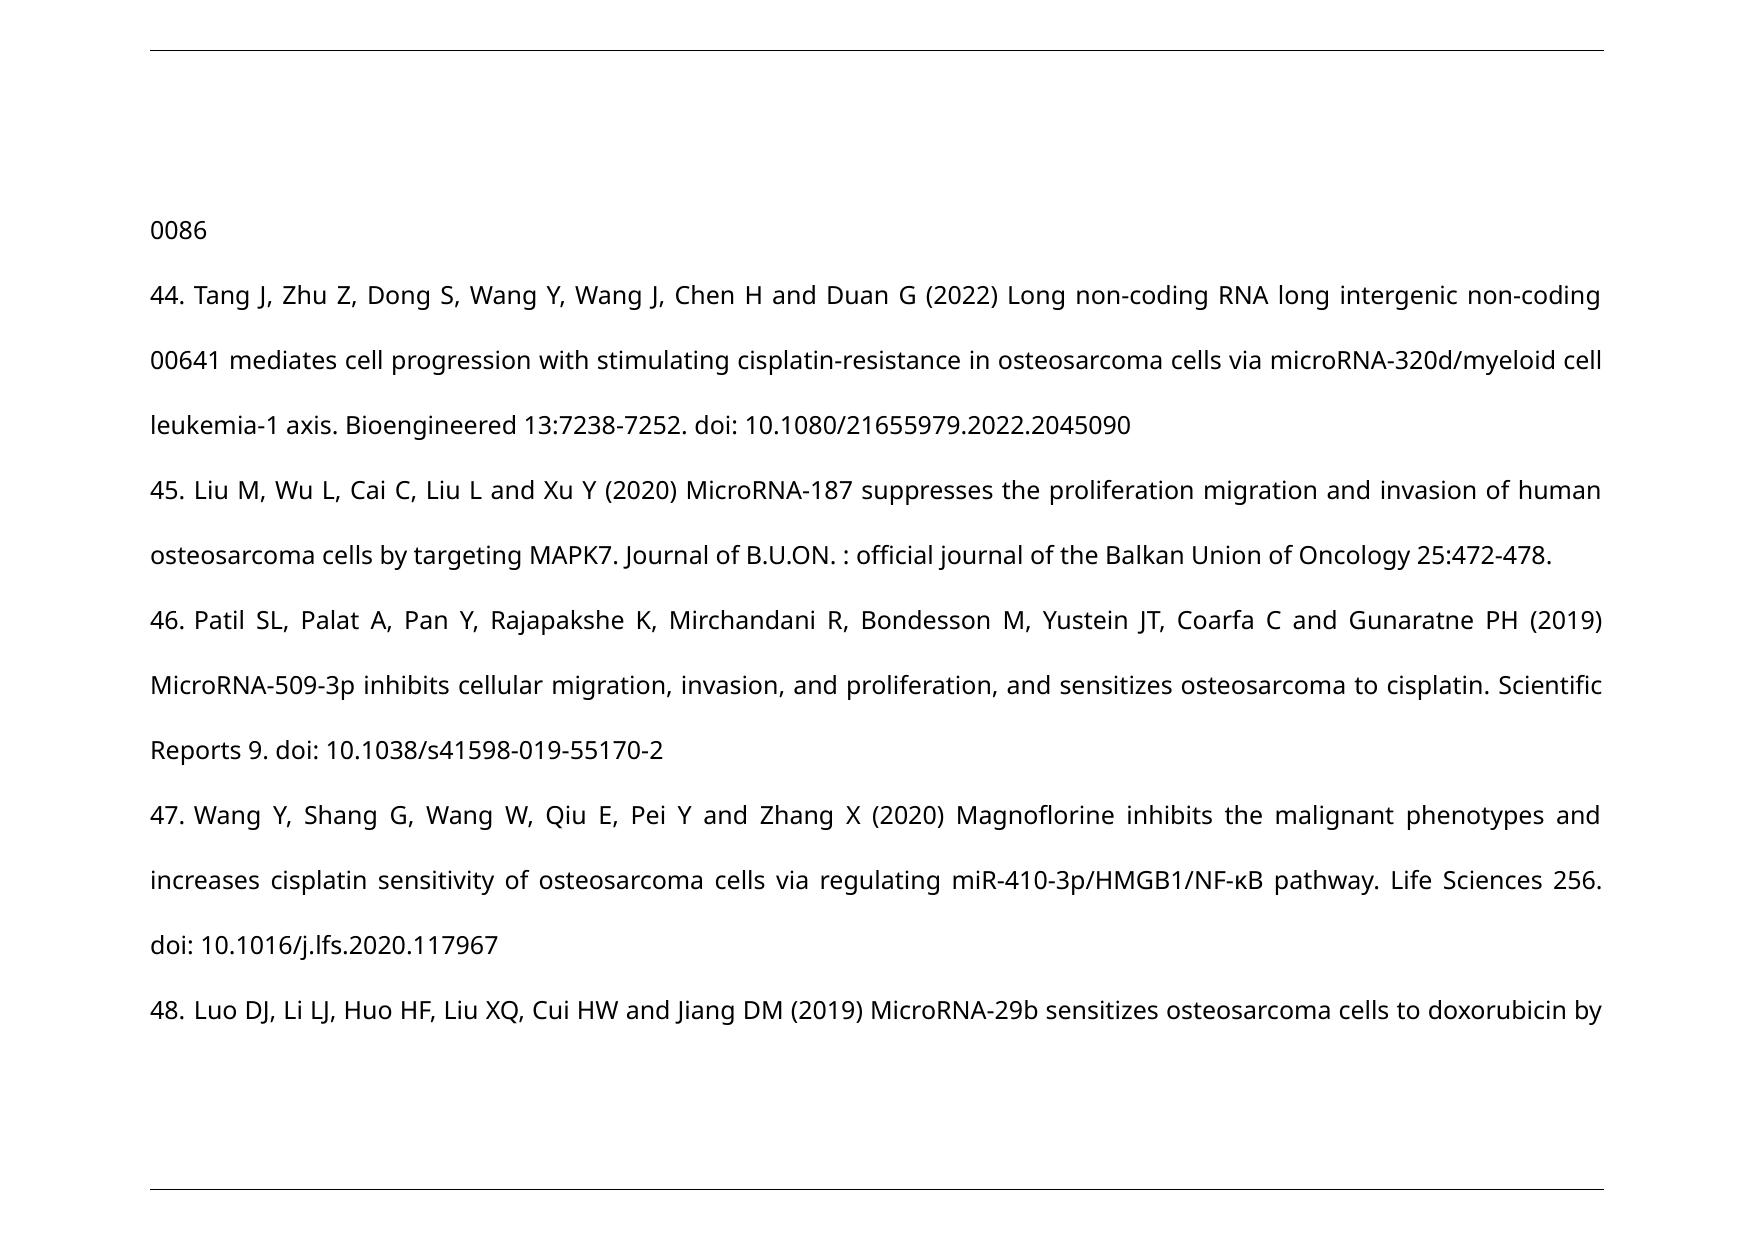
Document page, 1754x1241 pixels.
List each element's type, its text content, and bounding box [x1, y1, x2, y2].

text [150, 198, 1604, 263]
text 46. Patil SL, Palat A, Pan Y, Rajapakshe K, Mirchandani R, Bondesson M, Yustein JT, Coarfa C and Gunaratne PH (2019) MicroRNA-509-3p inhibits cellular migration, invasion, and proliferation, and sensitizes osteosarcoma to cisplatin. Scientific Reports 9. doi: 10.1038/s41598-019-55170-2 [150, 588, 1604, 783]
text 45. Liu M, Wu L, Cai C, Liu L and Xu Y (2020) MicroRNA-187 suppresses the proliferation migration and invasion of human osteosarcoma cells by targeting MAPK7. Journal of B.U.ON. : official journal of the Balkan Union of Oncology 25:472-478. [150, 458, 1604, 588]
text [150, 978, 1604, 1043]
text 47. Wang Y, Shang G, Wang W, Qiu E, Pei Y and Zhang X (2020) Magnoflorine inhibits the malignant phenotypes and increases cisplatin sensitivity of osteosarcoma cells via regulating miR-410-3p/HMGB1/NF-κB pathway. Life Sciences 256. doi: 10.1016/j.lfs.2020.117967 [150, 783, 1604, 978]
text 44. Tang J, Zhu Z, Dong S, Wang Y, Wang J, Chen H and Duan G (2022) Long non-coding RNA long intergenic non-coding 00641 mediates cell progression with stimulating cisplatin-resistance in osteosarcoma cells via microRNA-320d/myeloid cell leukemia-1 axis. Bioengineered 13:7238-7252. doi: 10.1080/21655979.2022.2045090 [150, 263, 1604, 458]
